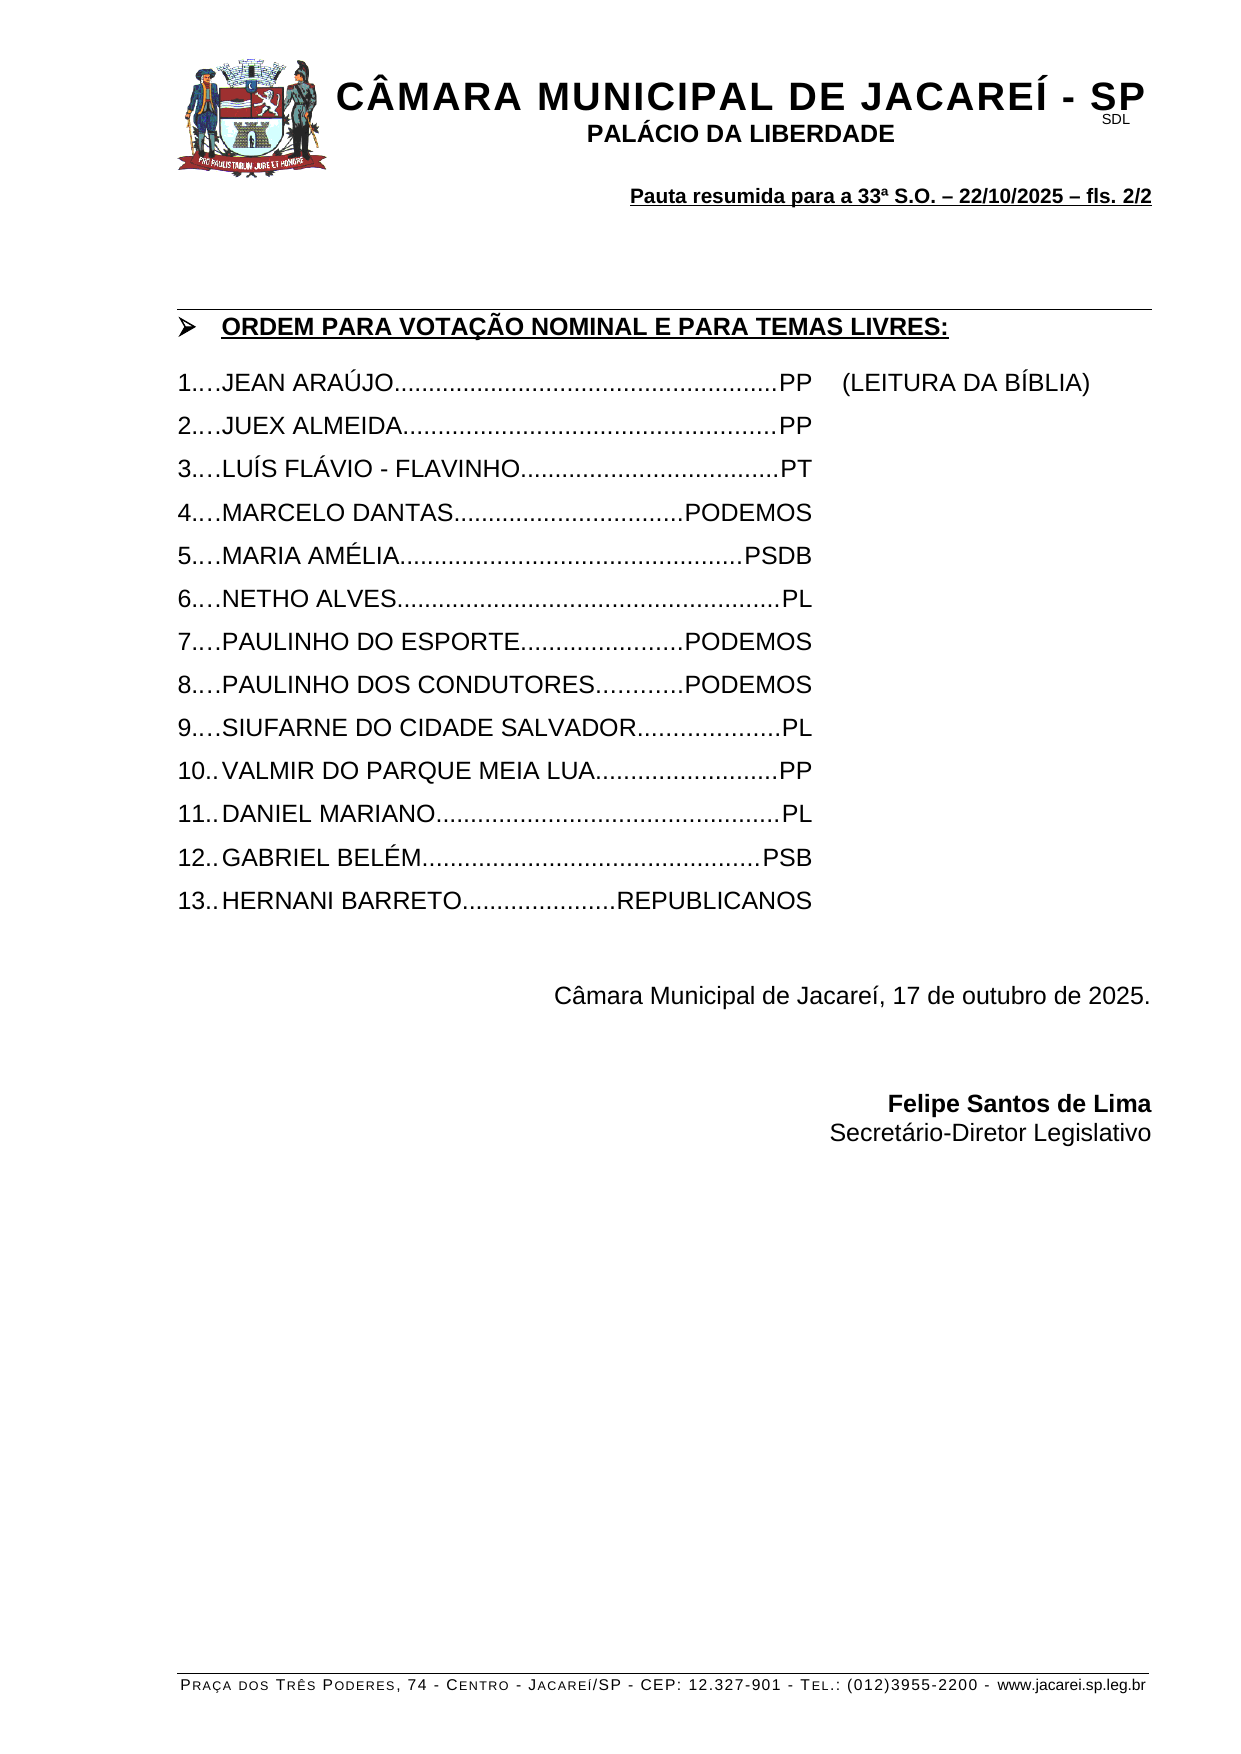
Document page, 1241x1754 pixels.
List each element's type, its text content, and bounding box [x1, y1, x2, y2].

list NETHO ALVES PL [177, 584, 1152, 612]
text Secretário-Diretor Legislativo [177, 1117, 1152, 1146]
list VALMIR DO PARQUE MEIA LUA PP [177, 756, 1152, 785]
text Câmara Municipal de Jacareí, 17 de outubro de 2025. [177, 975, 1152, 1012]
list DANIEL MARIANO PL [177, 799, 1152, 828]
list MARIA AMÉLIA PSDB [177, 541, 1152, 569]
list GABRIEL BELÉM PSB [177, 842, 1152, 871]
list MARCELO DANTAS PODEMOS [177, 497, 1152, 526]
list HERNANI BARRETO REPUBLICANOS [177, 886, 1152, 914]
list PAULINHO DO ESPORTE PODEMOS [177, 627, 1152, 656]
list SIUFARNE DO CIDADE SALVADOR PL [177, 713, 1152, 742]
list PAULINHO DOS CONDUTORES PODEMOS [177, 670, 1152, 699]
text Felipe Santos de Lima [177, 1089, 1152, 1117]
list JEAN ARAÚJO PP (LEITURA DA BÍBLIA) [177, 368, 1152, 397]
picture [177, 58, 327, 178]
list LUÍS FLÁVIO - FLAVINHO PT [177, 454, 1152, 483]
list ORDEM PARA VOTAÇÃO NOMINAL E PARA TEMAS LIVRES: [177, 310, 1152, 341]
list JUEX ALMEIDA PP [177, 411, 1152, 440]
